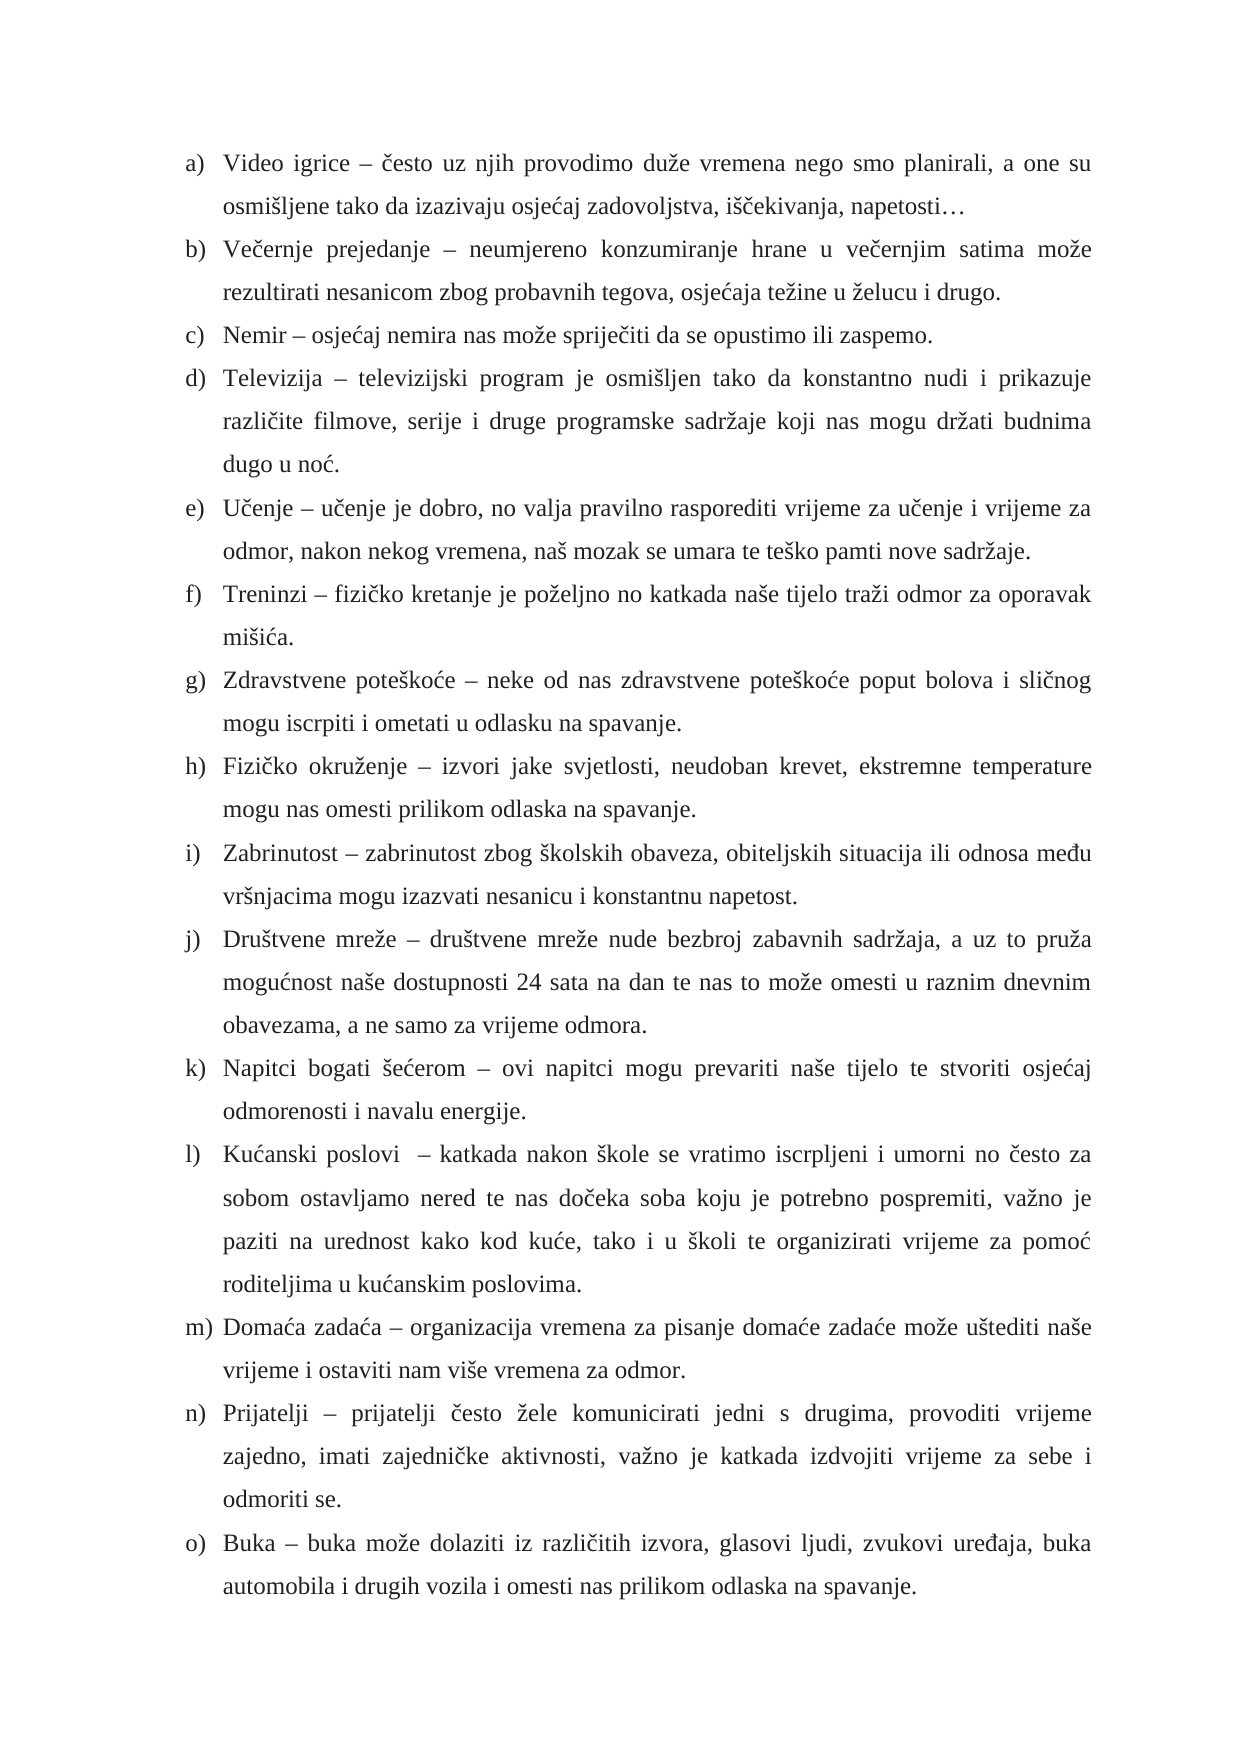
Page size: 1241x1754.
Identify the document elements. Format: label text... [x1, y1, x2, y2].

list Video igrice – često uz njih provodimo duže vremena nego smo planirali, a one su osmišljene tako da izazivaju osjećaj zadovoljstva, iščekivanja, napetosti… [185, 148, 1093, 219]
list Večernje prejedanje – neumjereno konzumiranje hrane u večernjim satima može rezultirati nesanicom zbog probavnih tegova, osjećaja težine u želucu i drugo. [185, 234, 1093, 306]
list Društvene mreže – društvene mreže nude bezbroj zabavnih sadržaja, a uz to pruža mogućnost naše dostupnosti 24 sata na dan te nas to može omesti u raznim dnevnim obavezama, a ne samo za vrijeme odmora. [185, 924, 1093, 1039]
list Učenje – učenje je dobro, no valja pravilno rasporediti vrijeme za učenje i vrijeme za odmor, nakon nekog vremena, naš mozak se umara te teško pamti nove sadržaje. [185, 493, 1093, 564]
list Napitci bogati šećerom – ovi napitci mogu prevariti naše tijelo te stvoriti osjećaj odmorenosti i navalu energije. [185, 1053, 1093, 1125]
list Treninzi – fizičko kretanje je poželjno no katkada naše tijelo traži odmor za oporavak mišića. [185, 579, 1093, 651]
list Fizičko okruženje – izvori jake svjetlosti, neudoban krevet, ekstremne temperature mogu nas omesti prilikom odlaska na spavanje. [185, 751, 1093, 823]
list Kućanski poslovi – katkada nakon škole se vratimo iscrpljeni i umorni no često za sobom ostavljamo nered te nas dočeka soba koju je potrebno pospremiti, važno je paziti na urednost kako kod kuće, tako i u školi te organizirati vrijeme za pomoć roditeljima u kućanskim poslovima. [185, 1139, 1093, 1298]
list Nemir – osjećaj nemira nas može spriječiti da se opustimo ili zaspemo. [185, 320, 1093, 349]
list Buka – buka može dolaziti iz različitih izvora, glasovi ljudi, zvukovi uređaja, buka automobila i drugih vozila i omesti nas prilikom odlaska na spavanje. [185, 1528, 1093, 1599]
list Zabrinutost – zabrinutost zbog školskih obaveza, obiteljskih situacija ili odnosa među vršnjacima mogu izazvati nesanicu i konstantnu napetost. [185, 838, 1093, 909]
list Televizija – televizijski program je osmišljen tako da konstantno nudi i prikazuje različite filmove, serije i druge programske sadržaje koji nas mogu držati budnima dugo u noć. [185, 363, 1093, 478]
list Domaća zadaća – organizacija vremena za pisanje domaće zadaće može uštediti naše vrijeme i ostaviti nam više vremena za odmor. [185, 1312, 1093, 1384]
list Zdravstvene poteškoće – neke od nas zdravstvene poteškoće poput bolova i sličnog mogu iscrpiti i ometati u odlasku na spavanje. [185, 665, 1093, 737]
list Prijatelji – prijatelji često žele komunicirati jedni s drugima, provoditi vrijeme zajedno, imati zajedničke aktivnosti, važno je katkada izdvojiti vrijeme za sebe i odmoriti se. [185, 1398, 1093, 1513]
